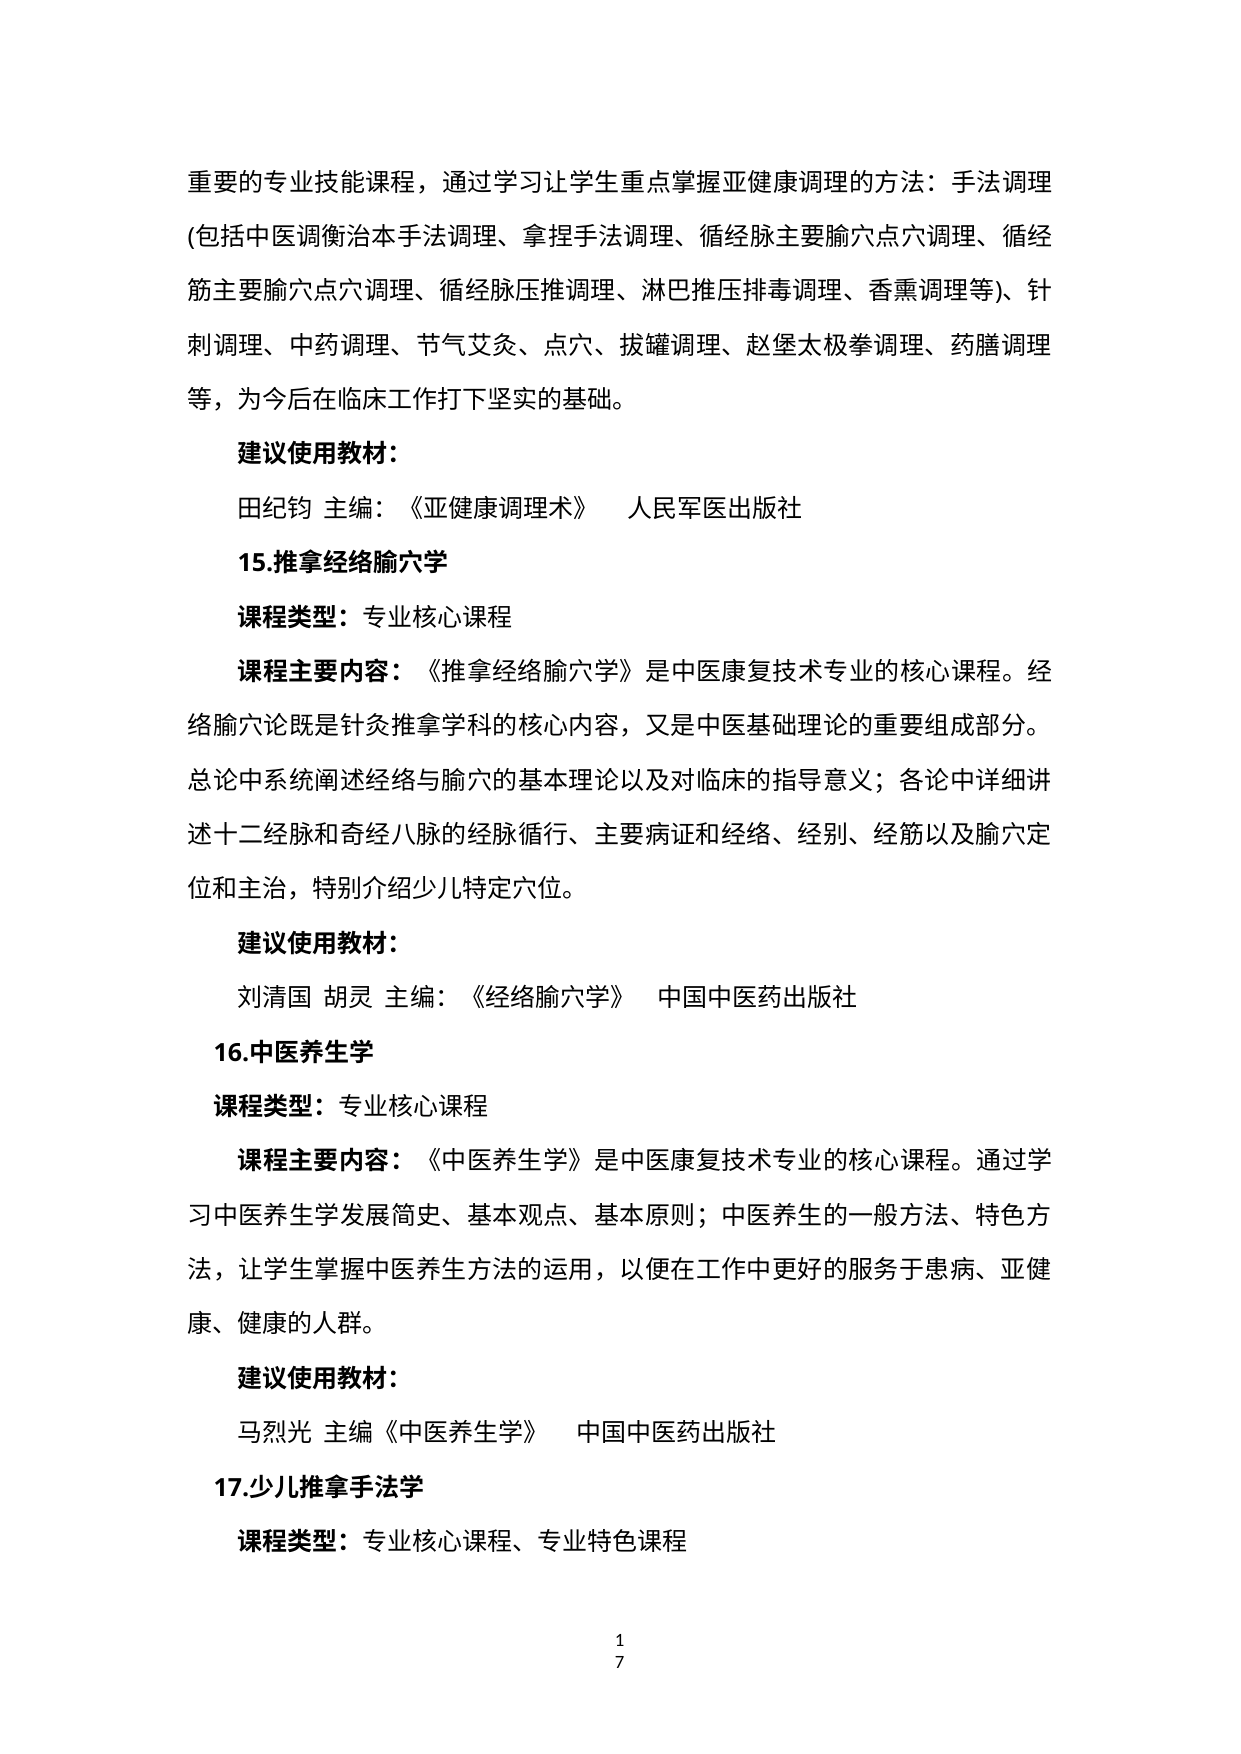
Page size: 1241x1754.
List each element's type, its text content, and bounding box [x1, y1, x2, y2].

text 马烈光 主编《中医养生学》 中国中医药出版社 [187, 1413, 1053, 1449]
text 课程主要内容：《中医养生学》是中医康复技术专业的核心课程。通过学习中医养生学发展简史、基本观点、基本原则；中医养生的一般方法、特色方法，让学生掌握中医养生方法的运用，以便在工作中更好的服务于患病、亚健康、健康的人群。 [187, 1141, 1053, 1340]
list 课程类型：专业核心课程 [187, 1086, 1053, 1123]
list 17.少儿推拿手法学 [187, 1467, 1053, 1503]
text 建议使用教材： [187, 1358, 1053, 1394]
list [187, 162, 1053, 416]
text 建议使用教材： [187, 434, 1053, 470]
text 课程主要内容：《推拿经络腧穴学》是中医康复技术专业的核心课程。经络腧穴论既是针灸推拿学科的核心内容，又是中医基础理论的重要组成部分。总论中系统阐述经络与腧穴的基本理论以及对临床的指导意义；各论中详细讲述十二经脉和奇经八脉的经脉循行、主要病证和经络、经别、经筋以及腧穴定位和主治，特别介绍少儿特定穴位。 [187, 651, 1053, 905]
text 课程类型：专业核心课程 [187, 597, 1053, 633]
list 田纪钧 主编：《亚健康调理术》 人民军医出版社 [187, 488, 1053, 524]
list 课程类型：专业核心课程、专业特色课程 [187, 1521, 1053, 1558]
text 刘清国 胡灵 主编：《经络腧穴学》 中国中医药出版社 [187, 978, 1053, 1014]
list 16.中医养生学 [187, 1032, 1053, 1068]
text 建议使用教材： [187, 923, 1053, 959]
text 15.推拿经络腧穴学 [187, 543, 1053, 579]
